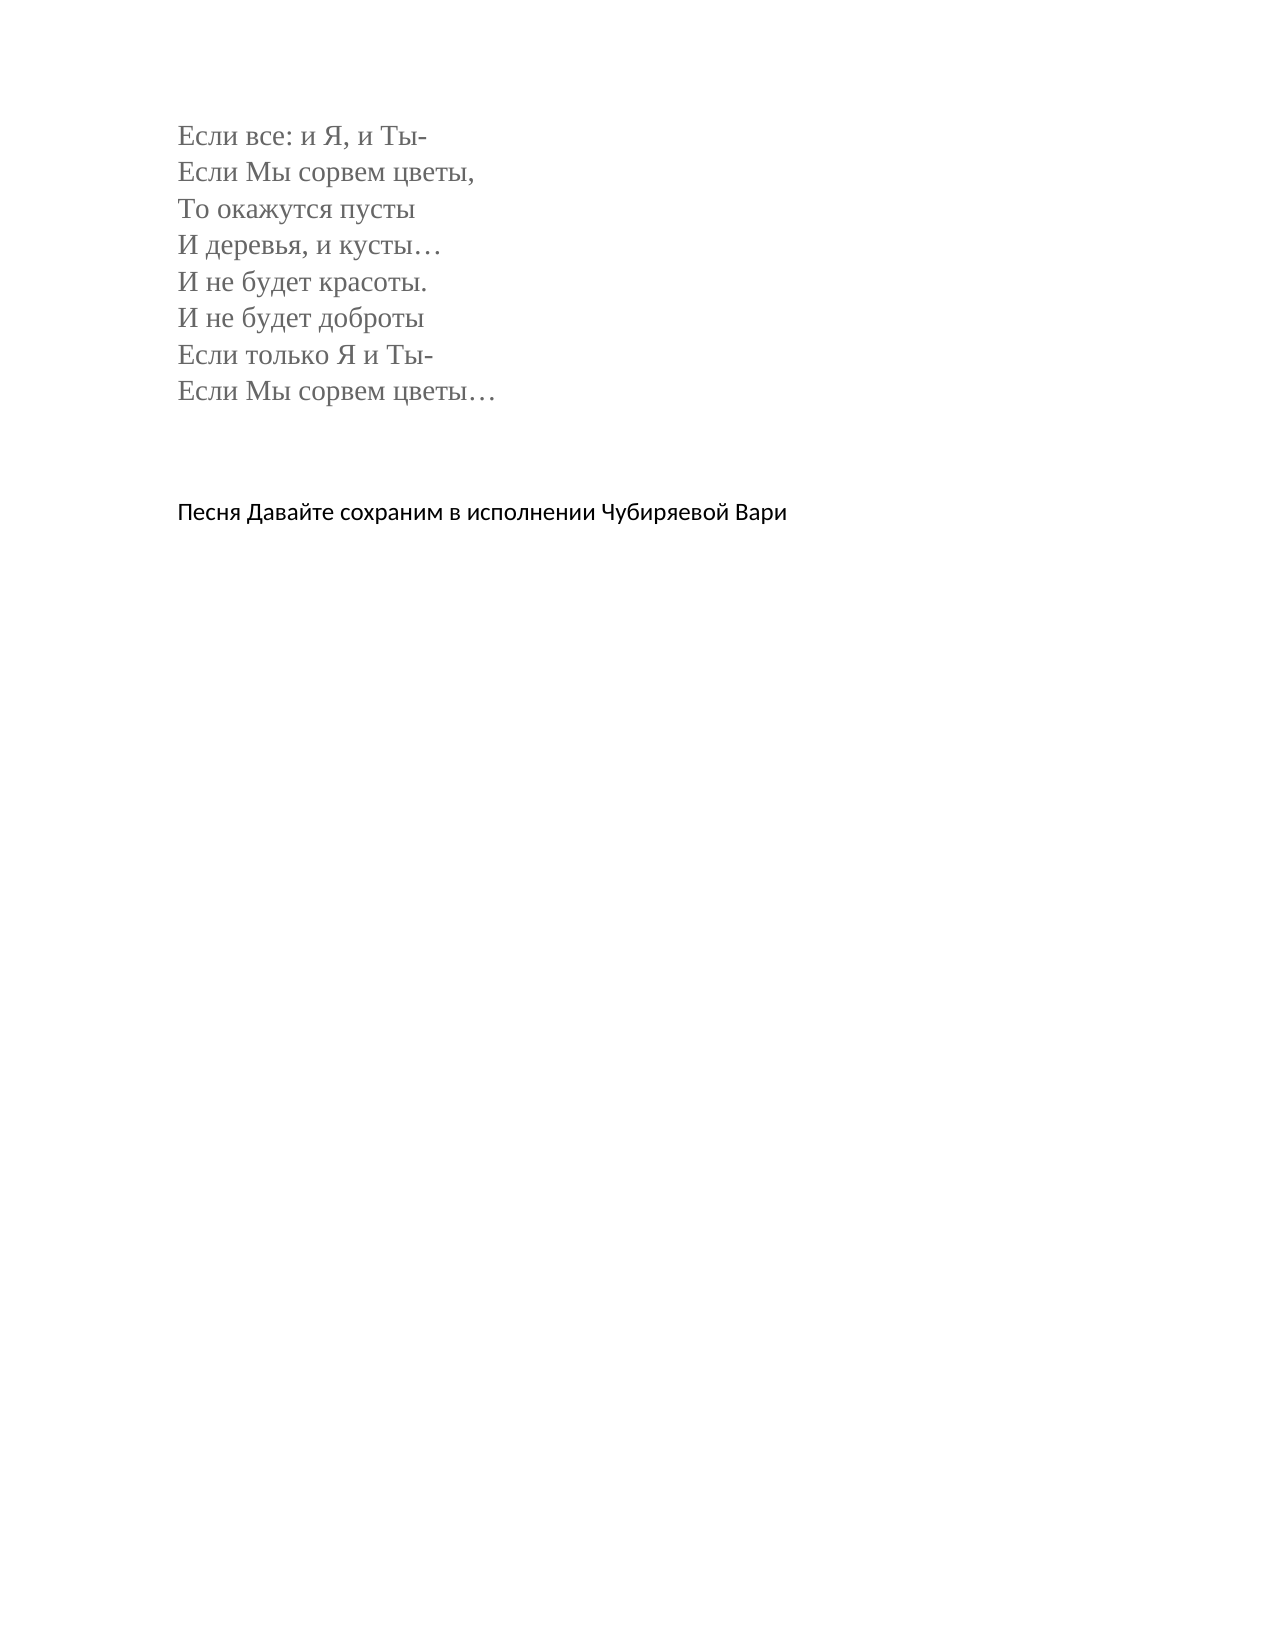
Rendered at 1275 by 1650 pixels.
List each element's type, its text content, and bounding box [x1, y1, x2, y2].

text Если Мы сорвем цветы, [177, 154, 1186, 188]
text То окажутся пусты [177, 191, 1186, 224]
text И не будет красоты. [177, 264, 1186, 297]
text И не будет доброты [177, 300, 1186, 334]
text Песня Давайте сохраним в исполнении Чубиряевой Вари [177, 496, 1186, 526]
text Если все: и Я, и Ты- [177, 118, 1186, 152]
text И деревья, и кусты… [177, 227, 1186, 261]
text Если только Я и Ты- [177, 337, 1186, 370]
text Если Мы сорвем цветы… [177, 373, 1186, 407]
